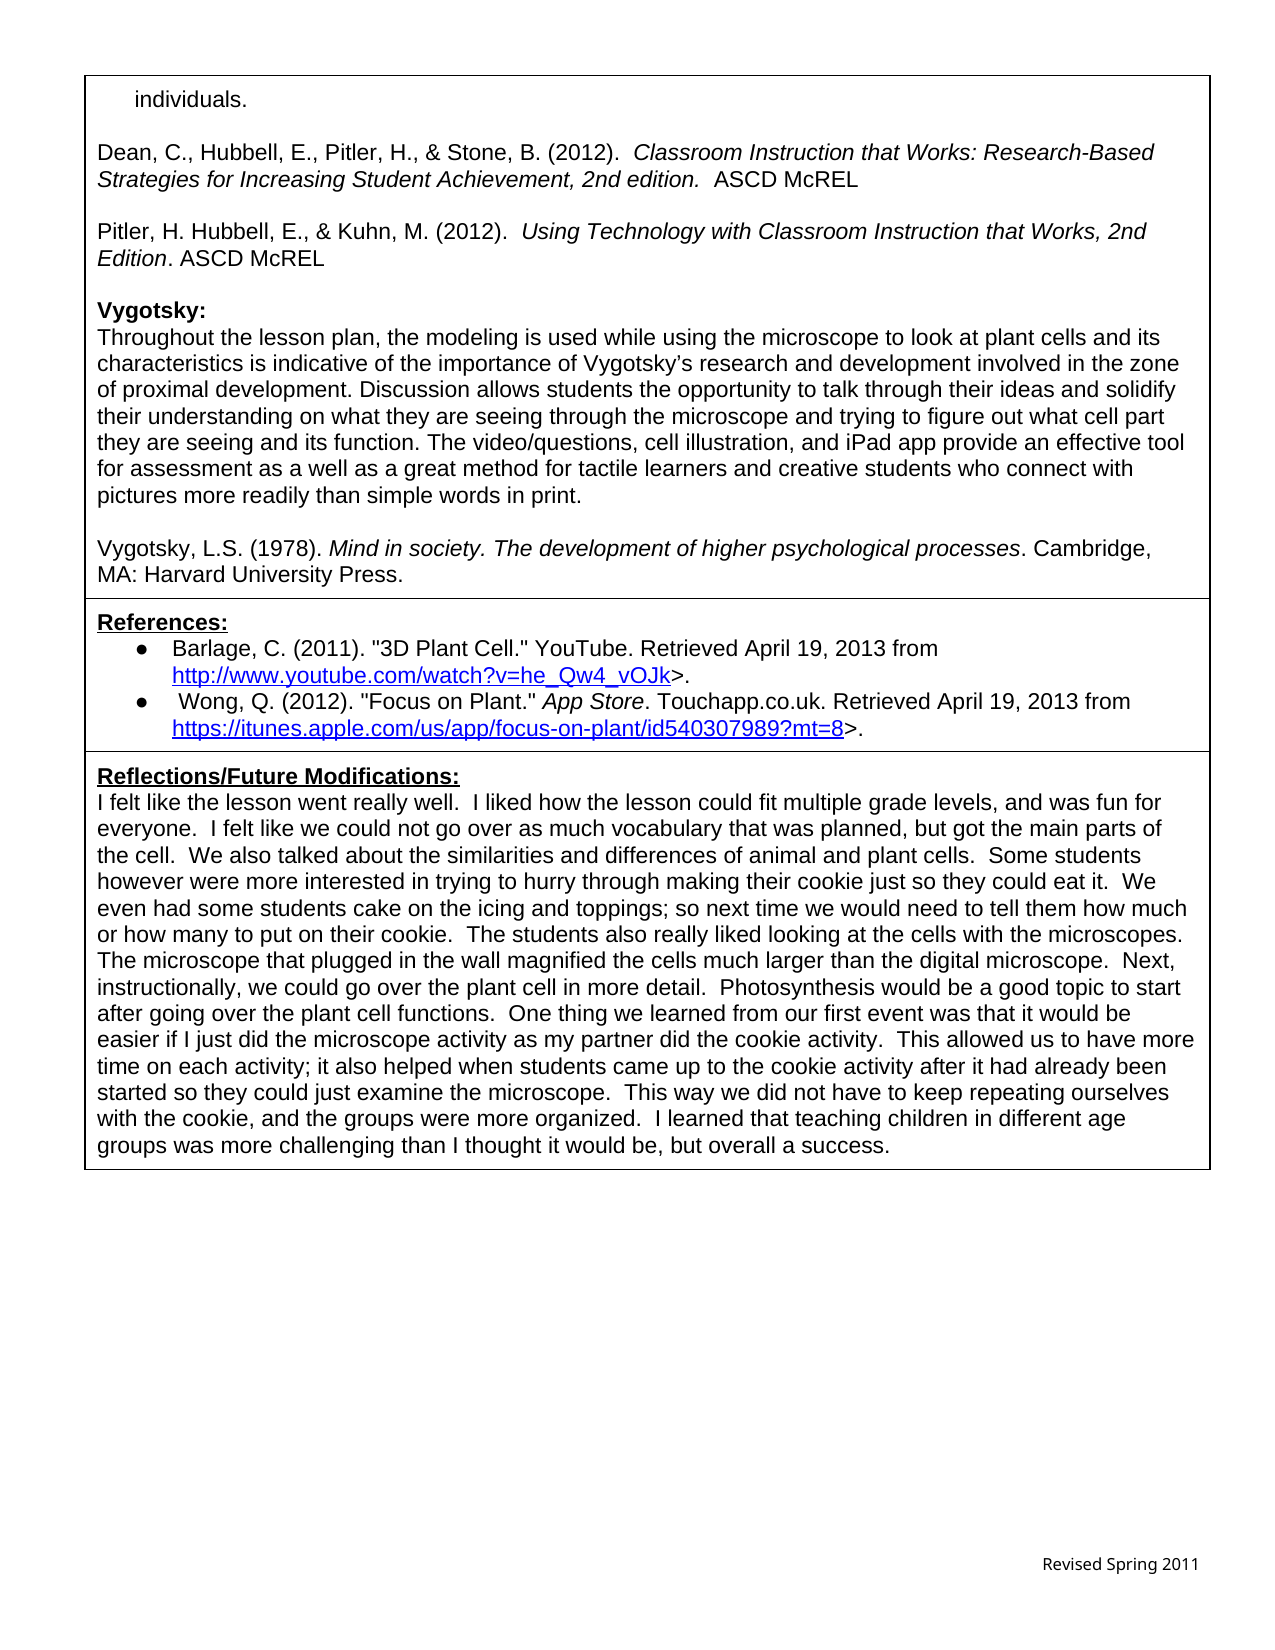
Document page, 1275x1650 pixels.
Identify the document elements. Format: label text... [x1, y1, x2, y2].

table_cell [86, 76, 1209, 598]
table_cell References: Barlage, C. (2011). "3D Plant Cell." YouTube. Retrieved April 19, 2013 from http://www.youtube.com/watch?v=he_Qw4_vOJk>. Wong, Q. (2012). "Focus on Plant." App Store. Touchapp.co.uk. Retrieved April 19, 2013 from https://itunes.apple.com/us/app/focus-on-plant/id540307989?mt=8>. [86, 599, 1209, 751]
table_cell Reflections/Future Modifications: I felt like the lesson went really well. I liked how the lesson could fit multiple grade levels, and was fun for everyone. I felt like we could not go over as much vocabulary that was planned, but got the main parts of the cell. We also talked about the similarities and differences of animal and plant cells. Some students however were more interested in trying to hurry through making their cookie just so they could eat it. We even had some students cake on the icing and toppings; so next time we would need to tell them how much or how many to put on their cookie. The students also really liked looking at the cells with the microscopes. The microscope that plugged in the wall magnified the cells much larger than the digital microscope. Next, instructionally, we could go over the plant cell in more detail. Photosynthesis would be a good topic to start after going over the plant cell functions. One thing we learned from our first event was that it would be easier if I just did the microscope activity as my partner did the cookie activity. This allowed us to have more time on each activity; it also helped when students came up to the cookie activity after it had already been started so they could just examine the microscope. This way we did not have to keep repeating ourselves with the cookie, and the groups were more organized. I learned that teaching children in different age groups was more challenging than I thought it would be, but overall a success. [86, 752, 1209, 1168]
